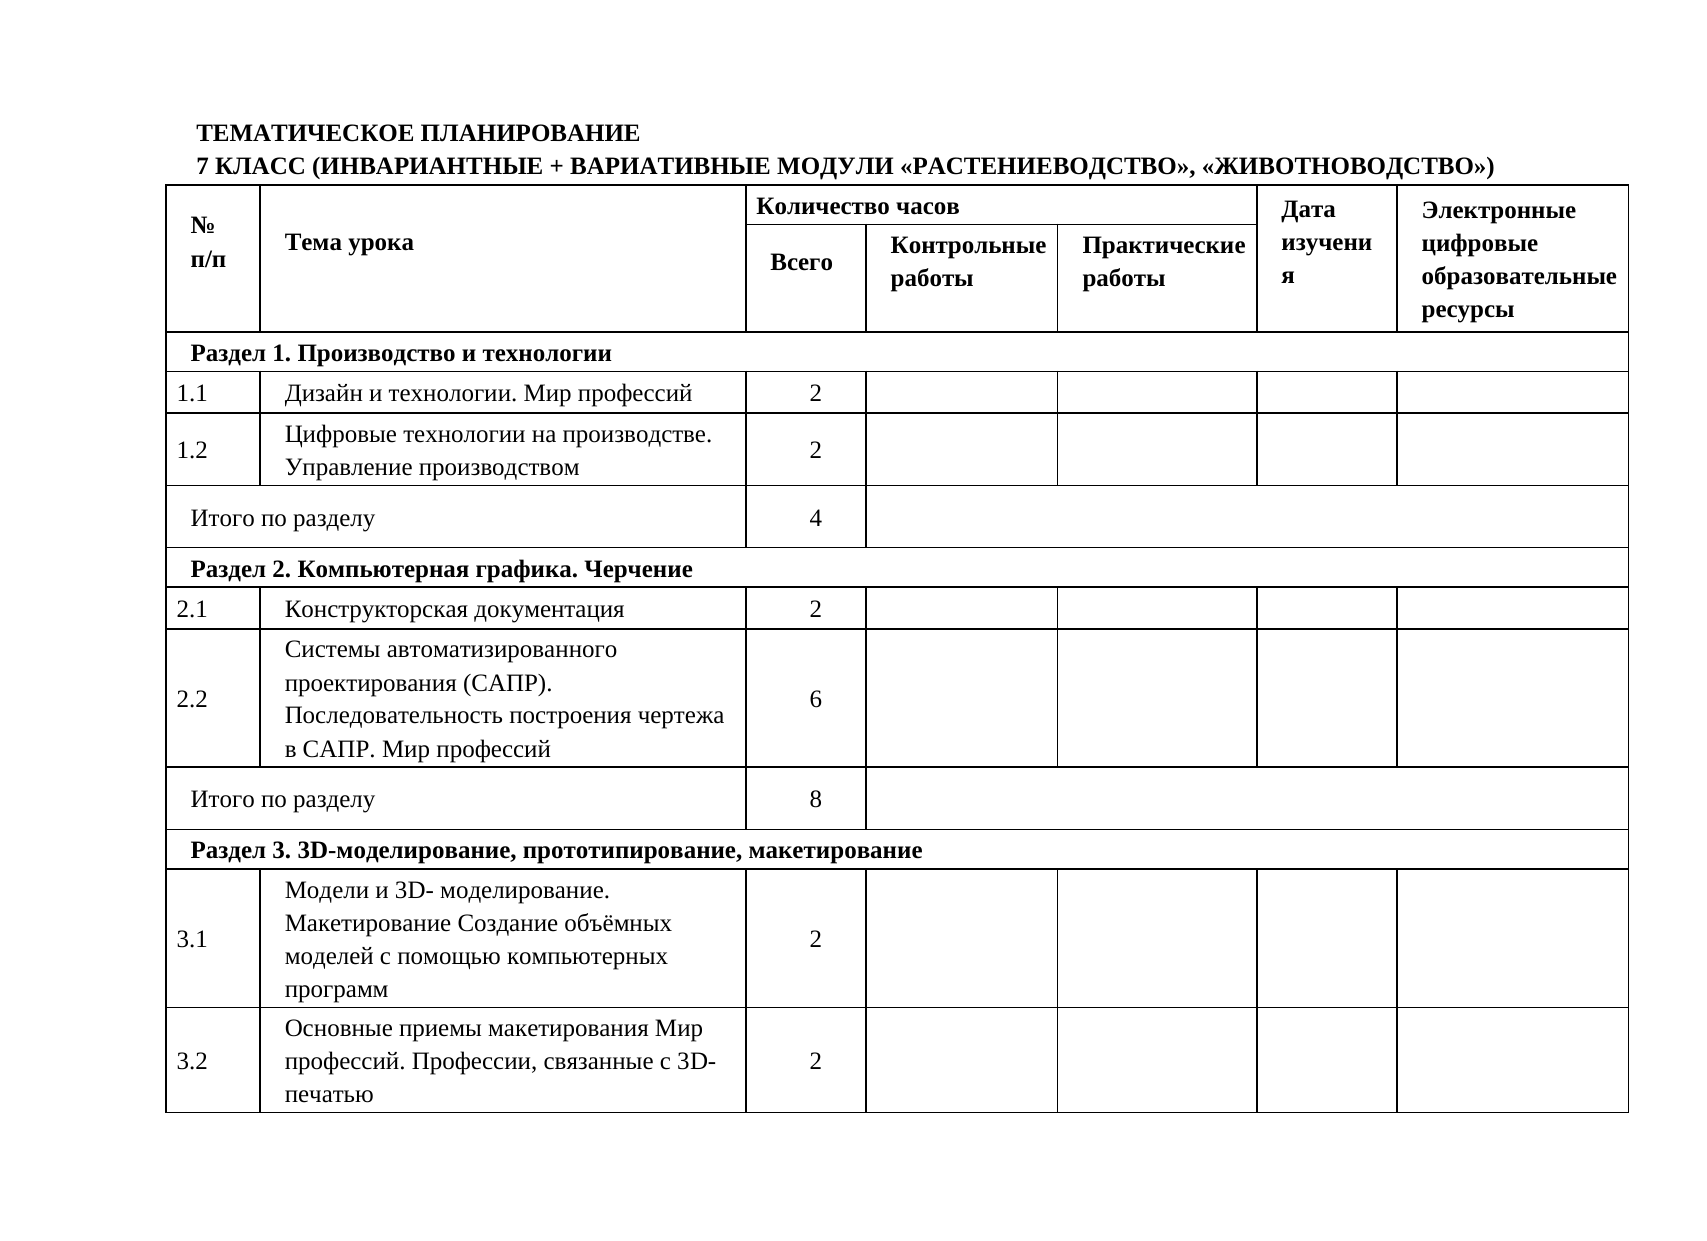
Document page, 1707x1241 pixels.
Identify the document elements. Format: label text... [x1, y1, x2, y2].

table_cell 4 [747, 486, 865, 547]
table_cell 2 [747, 372, 865, 412]
table_cell 8 [747, 768, 865, 829]
table_header Тема урока [261, 186, 745, 331]
table_cell [867, 1008, 1057, 1112]
table_cell [1058, 1008, 1256, 1112]
table_cell [1258, 630, 1396, 766]
table_cell 3.2 [167, 1008, 259, 1112]
table_cell 6 [747, 630, 865, 766]
table_header Дата изучения [1258, 186, 1396, 331]
table_cell Итого по разделу [167, 486, 745, 547]
table_cell 2.1 [167, 588, 259, 628]
table_cell Всего [747, 225, 865, 331]
text 7 КЛАСС (ИНВАРИАНТНЫЕ + ВАРИАТИВНЫЕ МОДУЛИ «РАСТЕНИЕВОДСТВО», «ЖИВОТНОВОДСТВО») [190, 151, 1618, 180]
table_cell 2 [747, 414, 865, 484]
table_cell [1398, 414, 1628, 484]
table_cell [1258, 870, 1396, 1006]
table_cell [867, 870, 1057, 1006]
table_cell [1058, 870, 1256, 1006]
table_cell [867, 372, 1057, 412]
table_cell 3.1 [167, 870, 259, 1006]
table_header Количество часов [747, 186, 1256, 223]
table_cell 2 [747, 1008, 865, 1112]
table_cell Дизайн и технологии. Мир профессий [261, 372, 745, 412]
table_cell 1.1 [167, 372, 259, 412]
table_header Электронные цифровые образовательные ресурсы [1398, 186, 1628, 331]
table_cell Основные приемы макетирования Мир профессий. Профессии, связанные с 3D-печатью [261, 1008, 745, 1112]
table_cell Системы автоматизированного проектирования (САПР). Последовательность построения чертежа в САПР. Мир профессий [261, 630, 745, 766]
table_cell Раздел 3. 3D-моделирование, прототипирование, макетирование [167, 830, 1628, 868]
table_cell [1258, 372, 1396, 412]
table_cell [867, 630, 1057, 766]
table_cell 2.2 [167, 630, 259, 766]
table_cell Итого по разделу [167, 768, 745, 829]
table_cell [1058, 588, 1256, 628]
table_cell [1058, 414, 1256, 484]
table_cell [867, 588, 1057, 628]
table_cell [1058, 372, 1256, 412]
table_cell [1398, 630, 1628, 766]
text ТЕМАТИЧЕСКОЕ ПЛАНИРОВАНИЕ [190, 118, 1618, 147]
table_cell Модели и 3D- моделирование. Макетирование Создание объёмных моделей с помощью компьютерных программ [261, 870, 745, 1006]
table_cell [1058, 630, 1256, 766]
table_cell [867, 768, 1628, 829]
table_cell Практические работы [1058, 225, 1256, 331]
table_cell Контрольные работы [867, 225, 1057, 331]
table_cell Раздел 1. Производство и технологии [167, 333, 1628, 371]
table_cell [1258, 1008, 1396, 1112]
table_cell [1398, 870, 1628, 1006]
table_cell Конструкторская документация [261, 588, 745, 628]
table_cell [1258, 588, 1396, 628]
table_cell 2 [747, 588, 865, 628]
table_cell [867, 486, 1628, 547]
table_cell Цифровые технологии на производстве. Управление производством [261, 414, 745, 484]
table_cell [867, 414, 1057, 484]
table_cell [1398, 1008, 1628, 1112]
table_cell 2 [747, 870, 865, 1006]
table_cell [1258, 414, 1396, 484]
table_cell [1398, 588, 1628, 628]
table_cell [1398, 372, 1628, 412]
table_header № п/п [167, 186, 259, 331]
table_cell Раздел 2. Компьютерная графика. Черчение [167, 548, 1628, 586]
table_cell 1.2 [167, 414, 259, 484]
